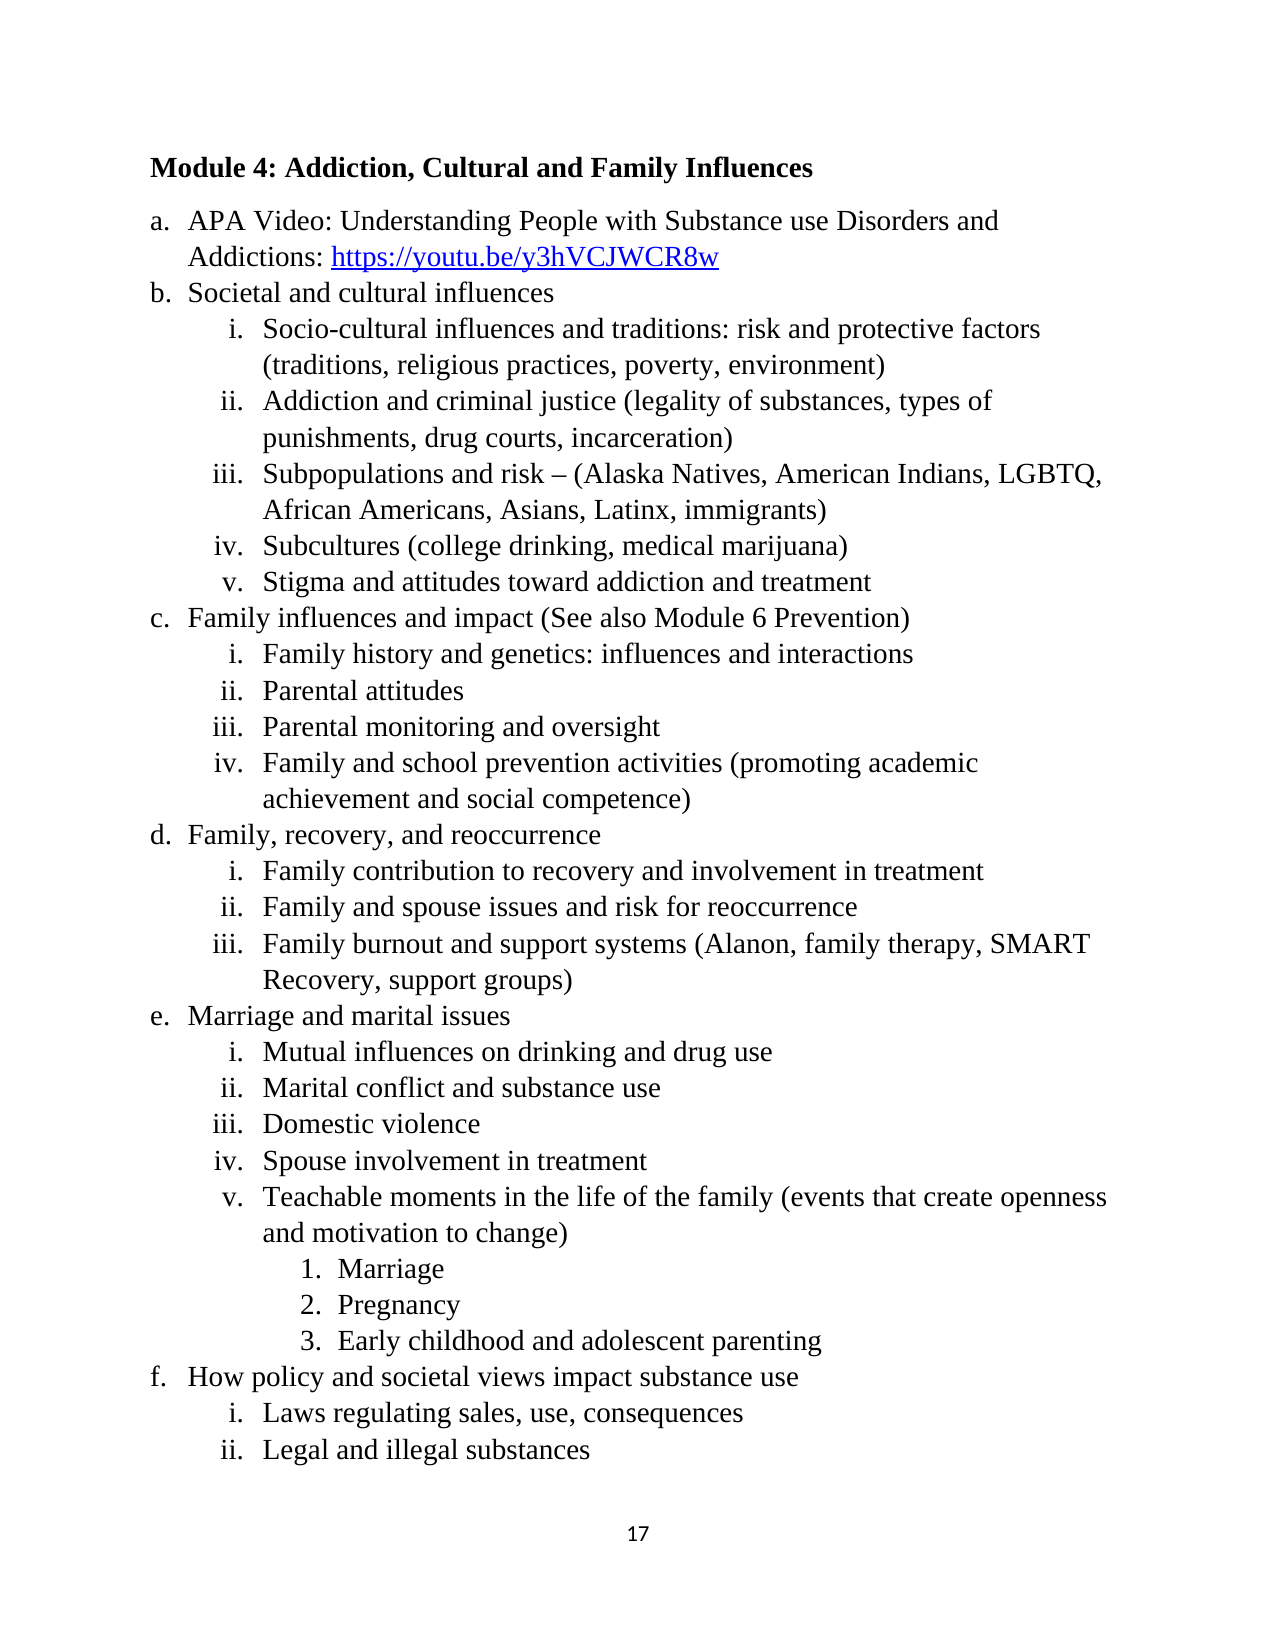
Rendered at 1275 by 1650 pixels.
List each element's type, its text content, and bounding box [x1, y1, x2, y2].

list Marriage [300, 1251, 1125, 1284]
list Family, recovery, and reoccurrence [150, 817, 1125, 851]
list Family and spouse issues and risk for reoccurrence [244, 889, 1125, 923]
list Addiction and criminal justice (legality of substances, types of punishments, drug courts, incarceration) [244, 383, 1125, 453]
text Module 4: Addiction, Cultural and Family Influences [150, 150, 1125, 183]
list Marriage and marital issues [150, 998, 1125, 1032]
list How policy and societal views impact substance use [150, 1359, 1125, 1393]
list Laws regulating sales, use, consequences [244, 1396, 1125, 1429]
list Family burnout and support systems (Alanon, family therapy, SMART Recovery, support groups) [244, 926, 1125, 995]
list Parental attitudes [244, 673, 1125, 706]
list Teachable moments in the life of the family (events that create openness and motivation to change) [244, 1179, 1125, 1248]
list Pregnancy [300, 1287, 1125, 1321]
list Legal and illegal substances [244, 1432, 1125, 1465]
list APA Video: Understanding People with Substance use Disorders and Addictions: https://youtu.be/y3hVCJWCR8w [150, 203, 1125, 272]
list Early childhood and adolescent parenting [300, 1323, 1125, 1357]
list Spouse involvement in treatment [244, 1143, 1125, 1176]
list Family influences and impact (See also Module 6 Prevention) [150, 600, 1125, 634]
list Societal and cultural influences [150, 275, 1125, 309]
list Family contribution to recovery and involvement in treatment [244, 853, 1125, 887]
list Marital conflict and substance use [244, 1070, 1125, 1104]
list Stigma and attitudes toward addiction and treatment [244, 564, 1125, 598]
list Family history and genetics: influences and interactions [244, 637, 1125, 670]
list Subcultures (college drinking, medical marijuana) [244, 528, 1125, 562]
list Mutual influences on drinking and drug use [244, 1034, 1125, 1068]
list Socio-cultural influences and traditions: risk and protective factors (traditions, religious practices, poverty, environment) [244, 311, 1125, 381]
list Domestic violence [244, 1106, 1125, 1140]
list Parental monitoring and oversight [244, 709, 1125, 742]
list Family and school prevention activities (promoting academic achievement and social competence) [244, 745, 1125, 815]
list Subpopulations and risk – (Alaska Natives, American Indians, LGBTQ, African Americans, Asians, Latinx, immigrants) [244, 456, 1125, 526]
